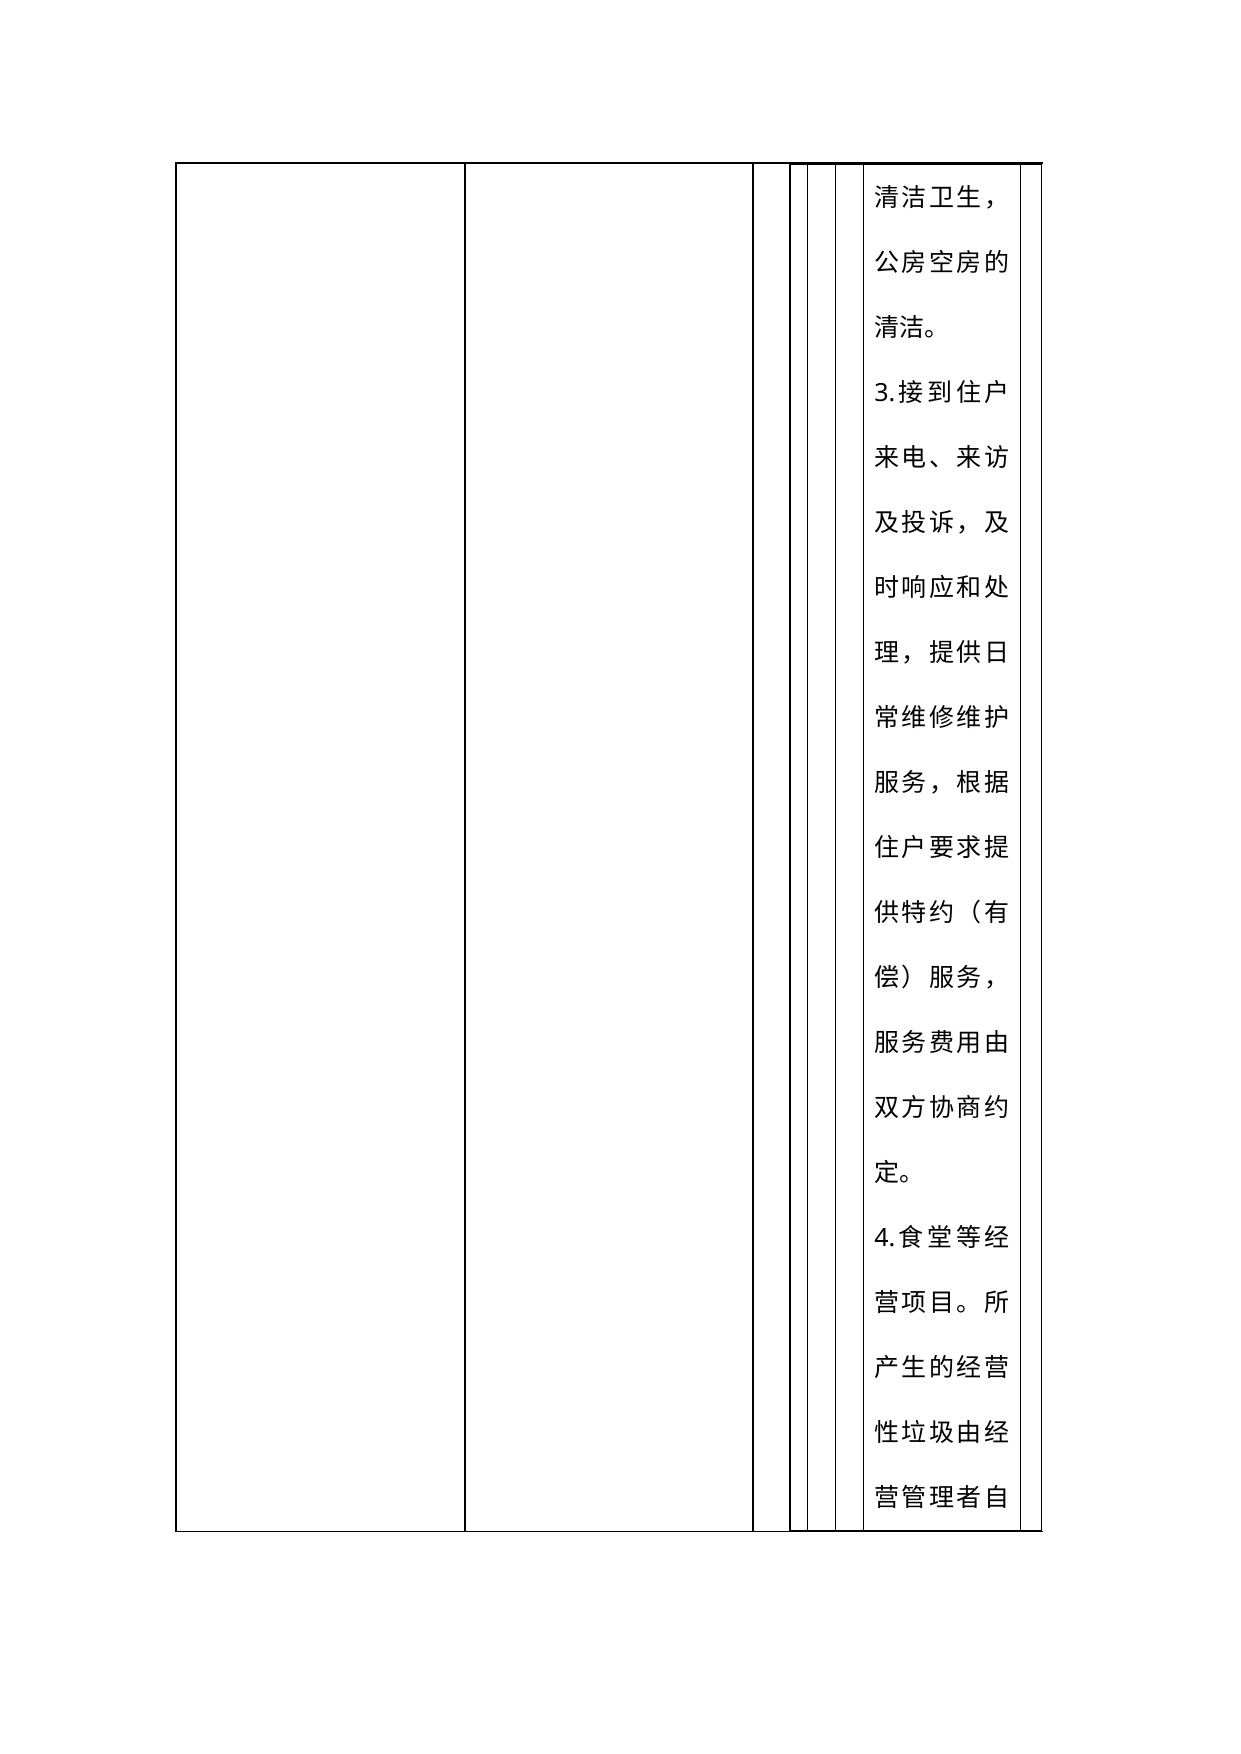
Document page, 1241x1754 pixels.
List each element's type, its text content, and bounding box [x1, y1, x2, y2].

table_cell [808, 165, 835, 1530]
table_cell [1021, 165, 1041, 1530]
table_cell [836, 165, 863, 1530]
table_cell 1 [177, 164, 464, 1531]
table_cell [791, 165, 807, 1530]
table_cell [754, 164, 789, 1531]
table_cell [466, 164, 752, 1531]
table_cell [864, 165, 1020, 1530]
